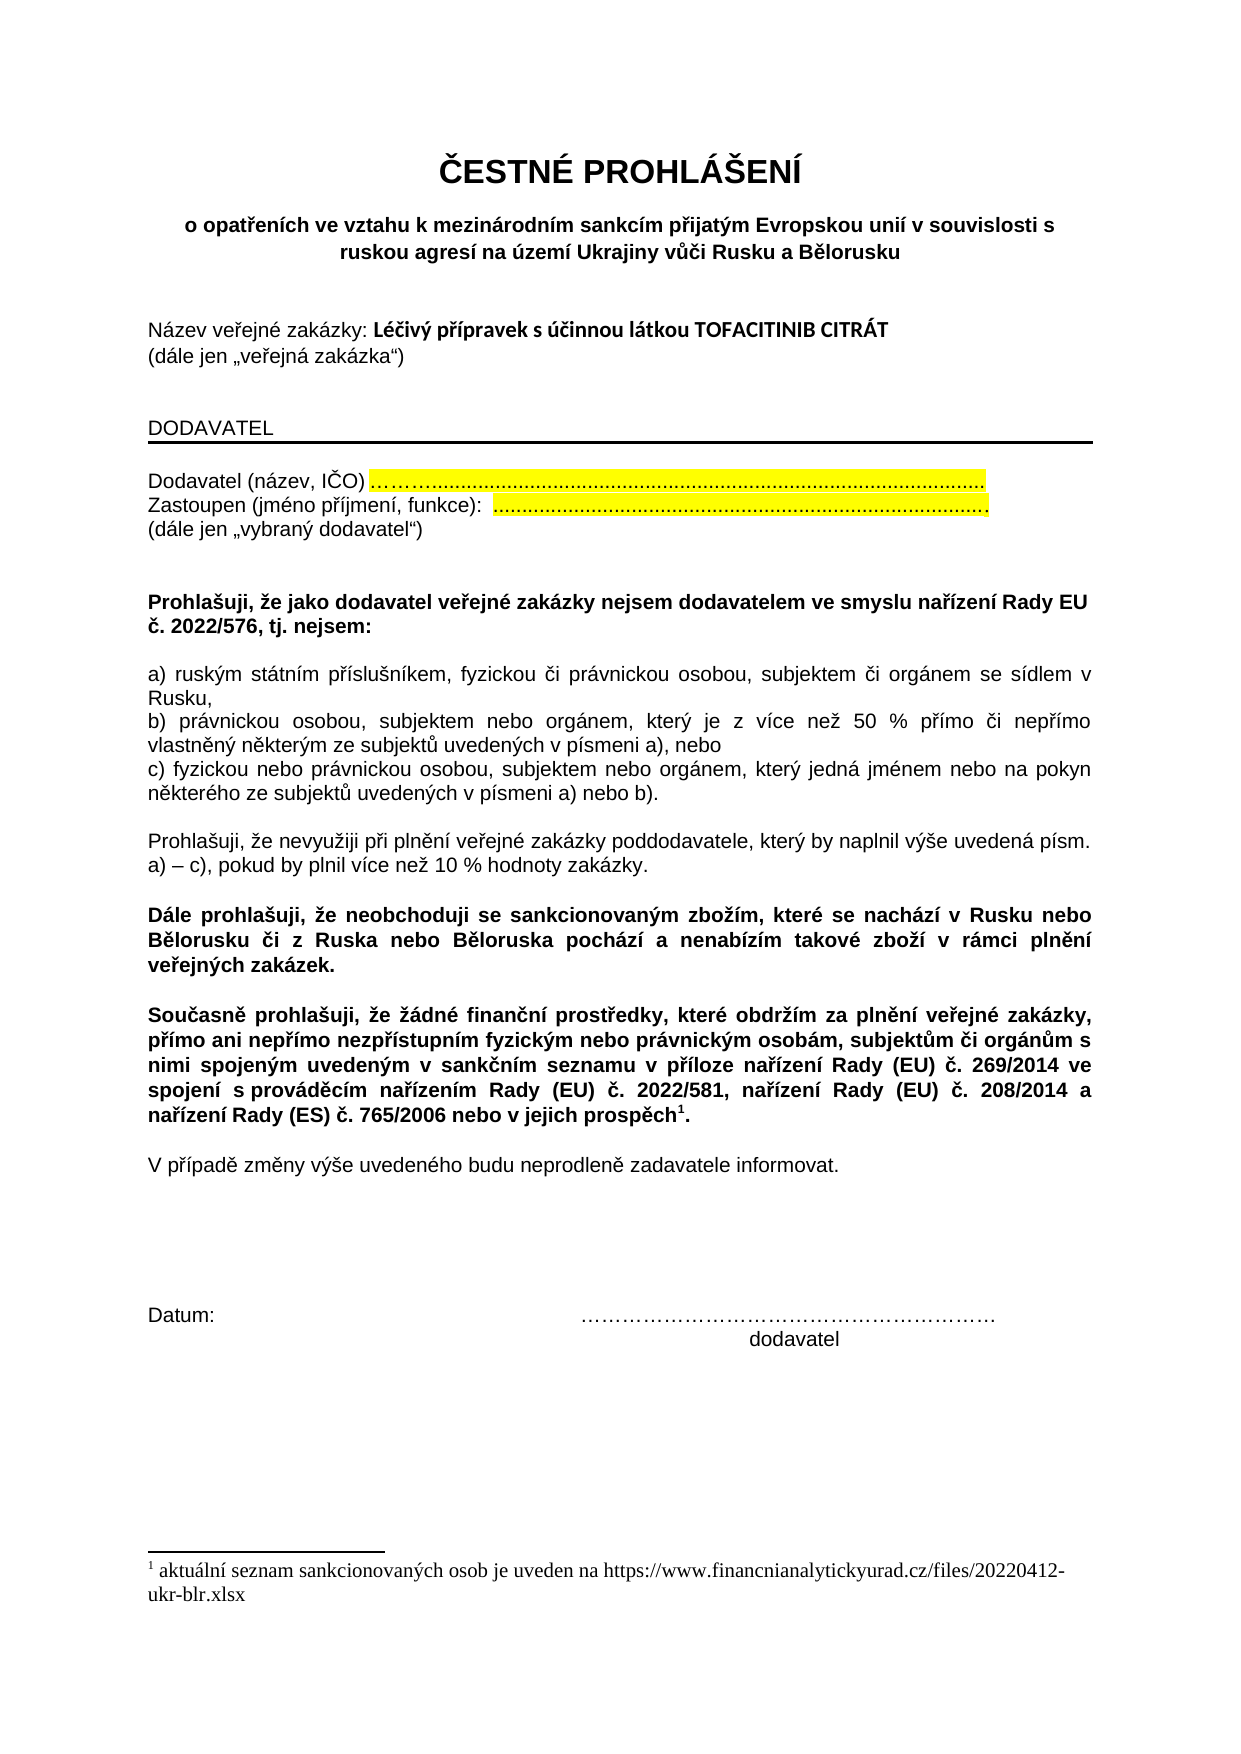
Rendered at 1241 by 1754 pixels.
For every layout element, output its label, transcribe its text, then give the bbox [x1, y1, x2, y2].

subtitle ČESTNÉ PROHLÁŠENÍ [148, 164, 1093, 189]
text (dále jen „vybraný dodavatel“) [148, 517, 1093, 541]
text Prohlašuji, že nevyužiji při plnění veřejné zakázky poddodavatele, který by naplnil výše uvedená písm. a) – c), pokud by plnil více než 10 % hodnoty zakázky. [148, 829, 1093, 877]
text b) právnickou osobou, subjektem nebo orgánem, který je z více než 50 % přímo či nepřímo vlastněný některým ze subjektů uvedených v písmeni a), nebo [148, 709, 1093, 757]
subtitle V případě změny výše uvedeného budu neprodleně zadavatele informovat. [148, 1152, 1093, 1177]
list dodavatel [664, 1327, 1196, 1351]
text a) ruským státním příslušníkem, fyzickou či právnickou osobou, subjektem či orgánem se sídlem v Rusku, [148, 661, 1093, 709]
text Název veřejné zakázky: Léčivý přípravek s účinnou látkou TOFACITINIB CITRÁT [148, 316, 1093, 343]
text DODAVATEL [148, 415, 1093, 441]
text Dodavatel (název, IČO) ………................................................................................................ [148, 468, 1093, 492]
text o opatřeních ve vztahu k mezinárodním sankcím přijatým Evropskou unií v souvislosti s ruskou agresí na území Ukrajiny vůči Rusku a Bělorusku [148, 213, 1093, 264]
text Zastoupen (jméno příjmení, funkce): ...................................................................................... [148, 492, 1093, 517]
subtitle Dále prohlašuji, že neobchoduji se sankcionovaným zbožím, které se nachází v Rusku nebo Bělorusku či z Ruska nebo Běloruska pochází a nenabízím takové zboží v rámci plnění veřejných zakázek. [148, 902, 1093, 977]
text Prohlašuji, že jako dodavatel veřejné zakázky nejsem dodavatelem ve smyslu nařízení Rady EU č. 2022/576, tj. nejsem: [148, 589, 1093, 637]
subtitle Současně prohlašuji, že žádné finanční prostředky, které obdržím za plnění veřejné zakázky, přímo ani nepřímo nezpřístupním fyzickým nebo právnickým osobám, subjektům či orgánům s nimi spojeným uvedeným v sankčním seznamu v příloze nařízení Rady (EU) č. 269/2014 ve spojení s prováděcím nařízením Rady (EU) č. 2022/581, nařízení Rady (EU) č. 208/2014 a nařízení Rady (ES) č. 765/2006 nebo v jejich prospěch. [148, 1002, 1093, 1127]
text c) fyzickou nebo právnickou osobou, subjektem nebo orgánem, který jedná jménem nebo na pokyn některého ze subjektů uvedených v písmeni a) nebo b). [148, 757, 1093, 805]
subtitle Datum: …………………………………………………… [148, 1302, 1093, 1327]
text (dále jen „veřejná zakázka“) [148, 343, 1093, 367]
